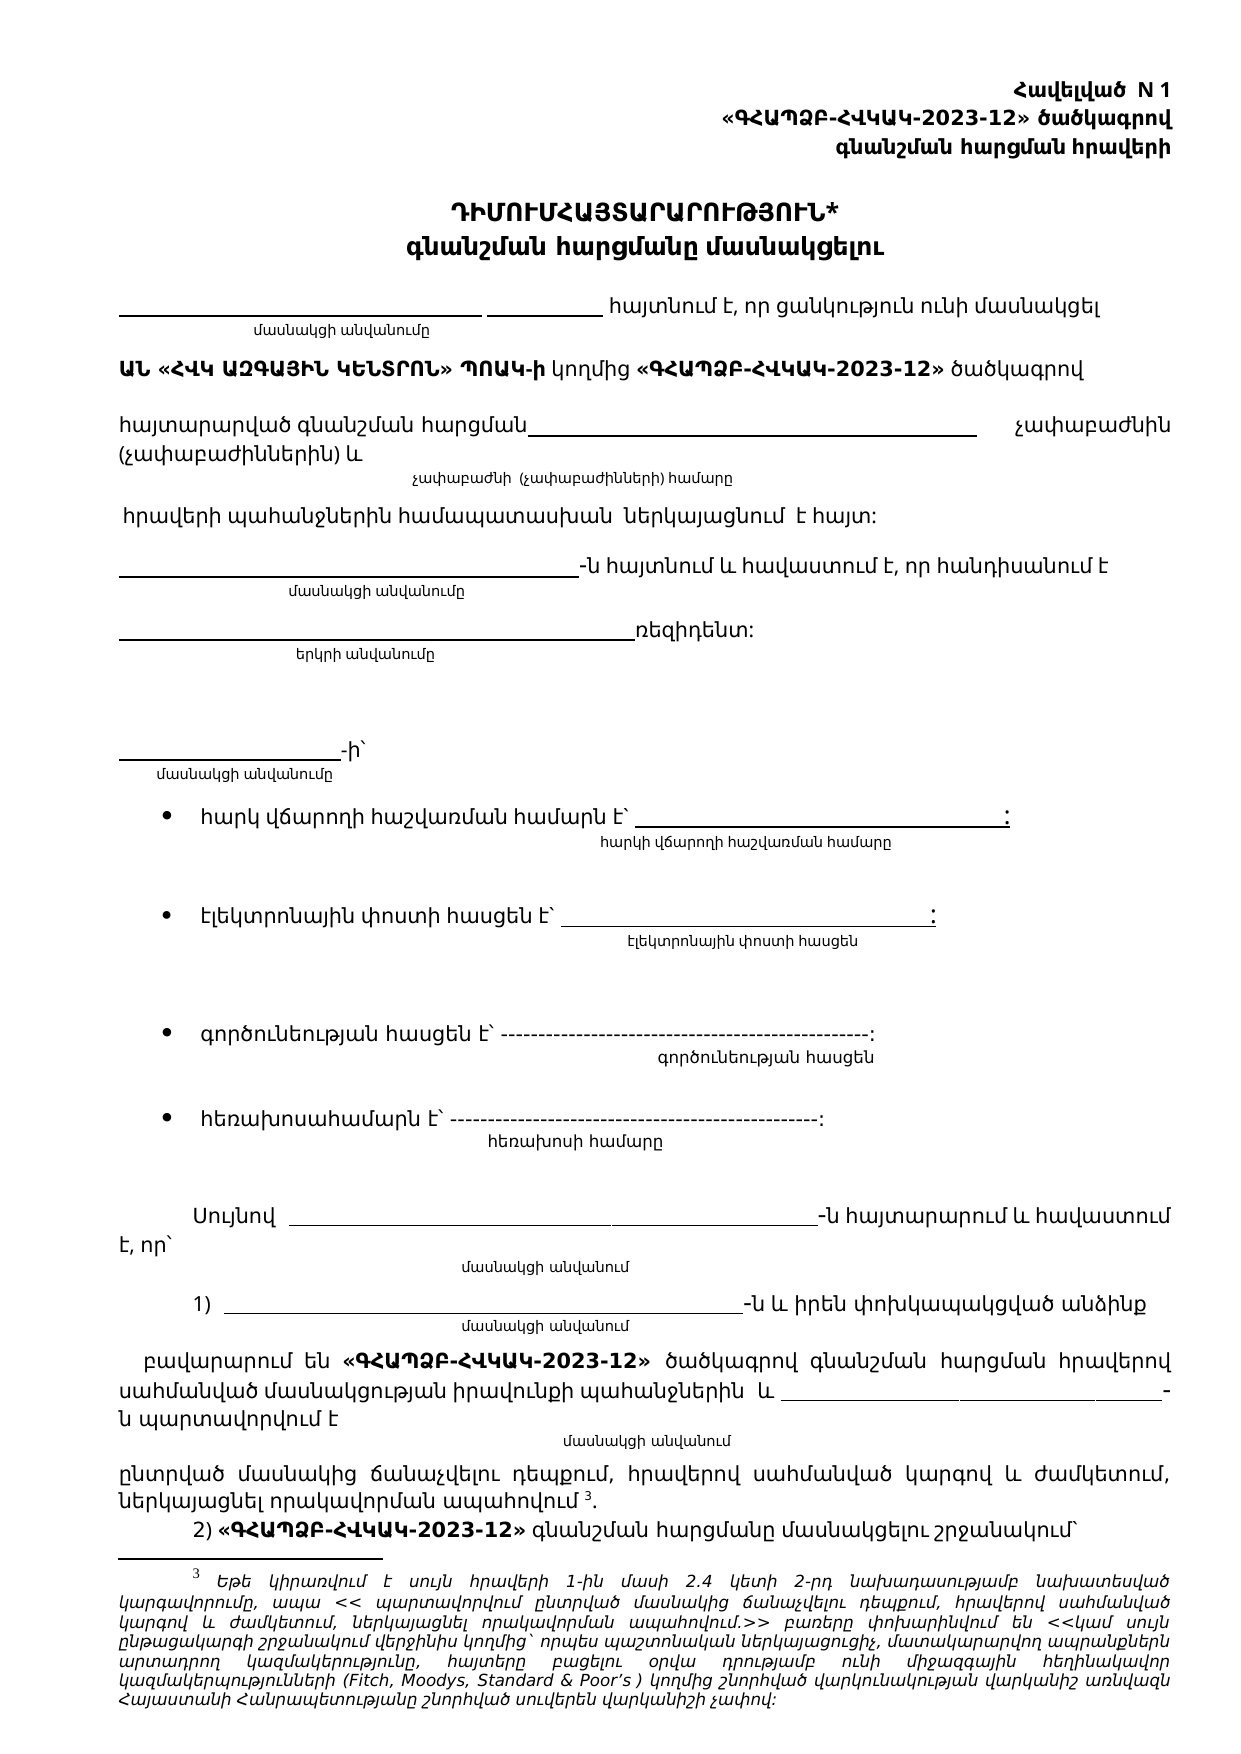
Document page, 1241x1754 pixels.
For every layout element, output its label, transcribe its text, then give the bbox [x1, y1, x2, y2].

text հրավերի պահանջներին համապատասխան ներկայացնում է հայտ: [118, 502, 1171, 530]
text չափաբաժնի (չափաբաժինների) համարը [118, 467, 1171, 502]
text էլեկտրոնային փոստի հասցեն [118, 931, 1171, 965]
text 1) -ն և իրեն փոխկապակցված անձինք [118, 1288, 1171, 1317]
text -ն հայտնում և հավաստում է, որ հանդիսանում է [118, 547, 1171, 581]
list հեռախոսահամարն է՝ -------------------------------------------------: [163, 1104, 1171, 1132]
text մասնակցի անվանումը [118, 320, 1171, 354]
text մասնակցի անվանումը [118, 763, 1171, 797]
list էլեկտրոնային փոստի հասցեն է` : [163, 897, 1171, 931]
text հարկի վճարողի հաշվառման համարը [266, 831, 1171, 866]
text ռեզիդենտ: [118, 615, 1171, 644]
text մասնակցի անվանումը [118, 581, 1171, 615]
text ԴԻՄՈՒՄՀԱՅՏԱՐԱՐՈՒԹՅՈՒՆ* [118, 194, 1171, 228]
text հայտարարված գնանշման հարցման չափաբաժնին (չափաբաժիններին) և [118, 411, 1171, 467]
subtitle գնանշման հարցմանը մասնակցելու [118, 228, 1171, 262]
text Հավելված N 1 [118, 75, 1171, 103]
text Սույնով -ն հայտարարում և հավաստում է, որ՝ [118, 1200, 1171, 1259]
text հեռախոսի համարը [487, 1132, 1171, 1152]
text բավարարում են «ԳՀԱՊՁԲ-ՀՎԿԱԿ-2023-12» ծածկագրով գնանշման հարցման հրավերով սահմանված մասնակցության իրավունքի պահանջներին և -ն պարտավորվում է [118, 1347, 1171, 1433]
list գործունեության հասցեն է՝ -------------------------------------------------: [163, 1019, 1171, 1048]
text -ի՝ [118, 735, 1171, 763]
text մասնակցի անվանում [118, 1433, 1171, 1462]
text 2) «ԳՀԱՊՁԲ-ՀՎԿԱԿ-2023-12» գնանշման հարցմանը մասնակցելու շրջանակում` [118, 1515, 1171, 1543]
text մասնակցի անվանում [118, 1259, 1171, 1288]
list հարկ վճարողի հաշվառման համարն է` : [163, 797, 1171, 831]
text հայտնում է, որ ցանկություն ունի մասնակցել [118, 291, 1171, 320]
text մասնակցի անվանում [118, 1317, 1171, 1347]
text երկրի անվանումը [118, 644, 1171, 678]
text ԱՆ «ՀՎԿ ԱԶԳԱՅԻՆ ԿԵՆՏՐՈՆ» ՊՈԱԿ-ի կողմից «ԳՀԱՊՁԲ-ՀՎԿԱԿ-2023-12» ծածկագրով [118, 354, 1171, 382]
text «ԳՀԱՊՁԲ-ՀՎԿԱԿ-2023-12» ծածկագրով [118, 103, 1171, 132]
text ընտրված մասնակից ճանաչվելու դեպքում, հրավերով սահմանված կարգով և ժամկետում, ներկայացնել որակավորման ապահովում . [118, 1462, 1171, 1515]
text գնանշման հարցման հրավերի [118, 132, 1171, 160]
text գործունեության հասցեն [118, 1048, 1171, 1067]
